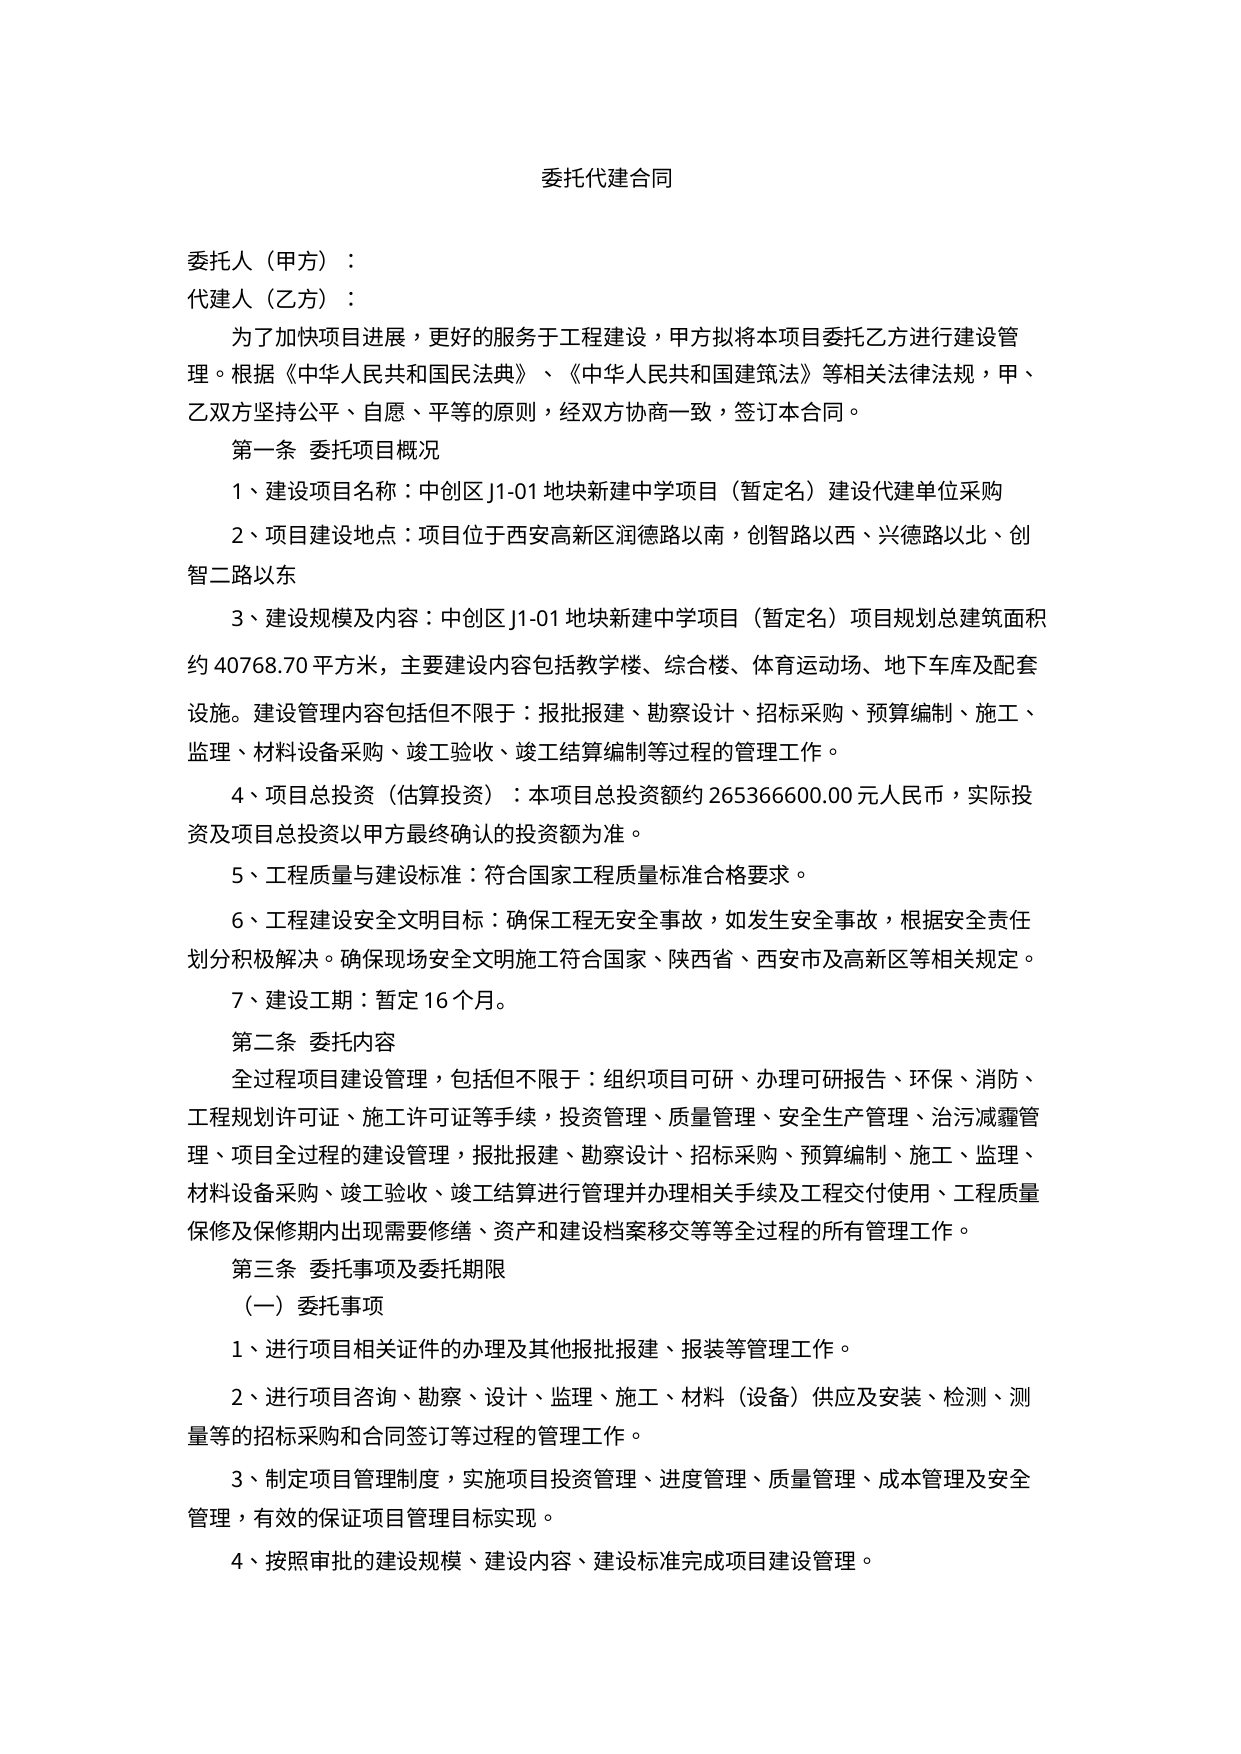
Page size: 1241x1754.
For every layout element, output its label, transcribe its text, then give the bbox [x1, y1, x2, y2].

text （一）委托事项 [187, 1294, 1053, 1319]
text 4、项目总投资（估算投资）：本项目总投资额约265366600.00元人民币，实际投资及项目总投资以甲方最终确认的投资额为准。 [187, 778, 1053, 847]
text 委托人（甲方）： [187, 249, 1053, 274]
text 第二条 委托内容 [187, 1029, 1053, 1055]
text 2、进行项目咨询、勘察、设计、监理、施工、材料（设备）供应及安装、检测、测量等的招标采购和合同签订等过程的管理工作。 [187, 1379, 1053, 1449]
text 代建人（乙方）： [187, 287, 1053, 312]
text 1、进行项目相关证件的办理及其他报批报建、报装等管理工作。 [187, 1332, 1053, 1364]
text 6、工程建设安全文明目标：确保工程无安全事故，如发生安全事故，根据安全责任划分积极解决。确保现场安全文明施工符合国家、陕西省、西安市及高新区等相关规定。 [187, 905, 1053, 972]
text 2、项目建设地点：项目位于西安高新区润德路以南，创智路以西、兴德路以北、创智二路以东 [187, 520, 1053, 588]
text 5、工程质量与建设标准：符合国家工程质量标准合格要求。 [187, 860, 1053, 890]
text 全过程项目建设管理，包括但不限于：组织项目可研、办理可研报告、环保、消防、工程规划许可证、施工许可证等手续，投资管理、质量管理、安全生产管理、治污减霾管理、项目全过程的建设管理，报批报建、勘察设计、招标采购、预算编制、施工、监理、材料设备采购、竣工验收、竣工结算进行管理并办理相关手续及工程交付使用、工程质量保修及保修期内出现需要修缮、资产和建设档案移交等等全过程的所有管理工作。 [187, 1067, 1053, 1244]
text 3、建设规模及内容：中创区J1-01地块新建中学项目（暂定名）项目规划总建筑面积约40768.70平方米，主要建设内容包括教学楼、综合楼、体育运动场、地下车库及配套设施。建设管理内容包括但不限于：报批报建、勘察设计、招标采购、预算编制、施工、监理、材料设备采购、竣工验收、竣工结算编制等过程的管理工作。 [187, 601, 1053, 765]
text 为了加快项目进展，更好的服务于工程建设，甲方拟将本项目委托乙方进行建设管理。根据《中华人民共和国民法典》、《中华人民共和国建筑法》等相关法律法规，甲、乙双方坚持公平、自愿、平等的原则，经双方协商一致，签订本合同。 [187, 324, 1053, 425]
text 第三条 委托事项及委托期限 [187, 1256, 1053, 1282]
text 7、建设工期：暂定16个月。 [187, 985, 1053, 1015]
text 1、建设项目名称：中创区J1-01地块新建中学项目（暂定名）建设代建单位采购 [187, 476, 1053, 505]
text 委托代建合同 [187, 166, 1026, 191]
text 第一条 委托项目概况 [187, 438, 1053, 463]
text 3、制定项目管理制度，实施项目投资管理、进度管理、质量管理、成本管理及安全管理，有效的保证项目管理目标实现。 [187, 1462, 1053, 1531]
text 4、按照审批的建设规模、建设内容、建设标准完成项目建设管理。 [187, 1544, 1053, 1575]
